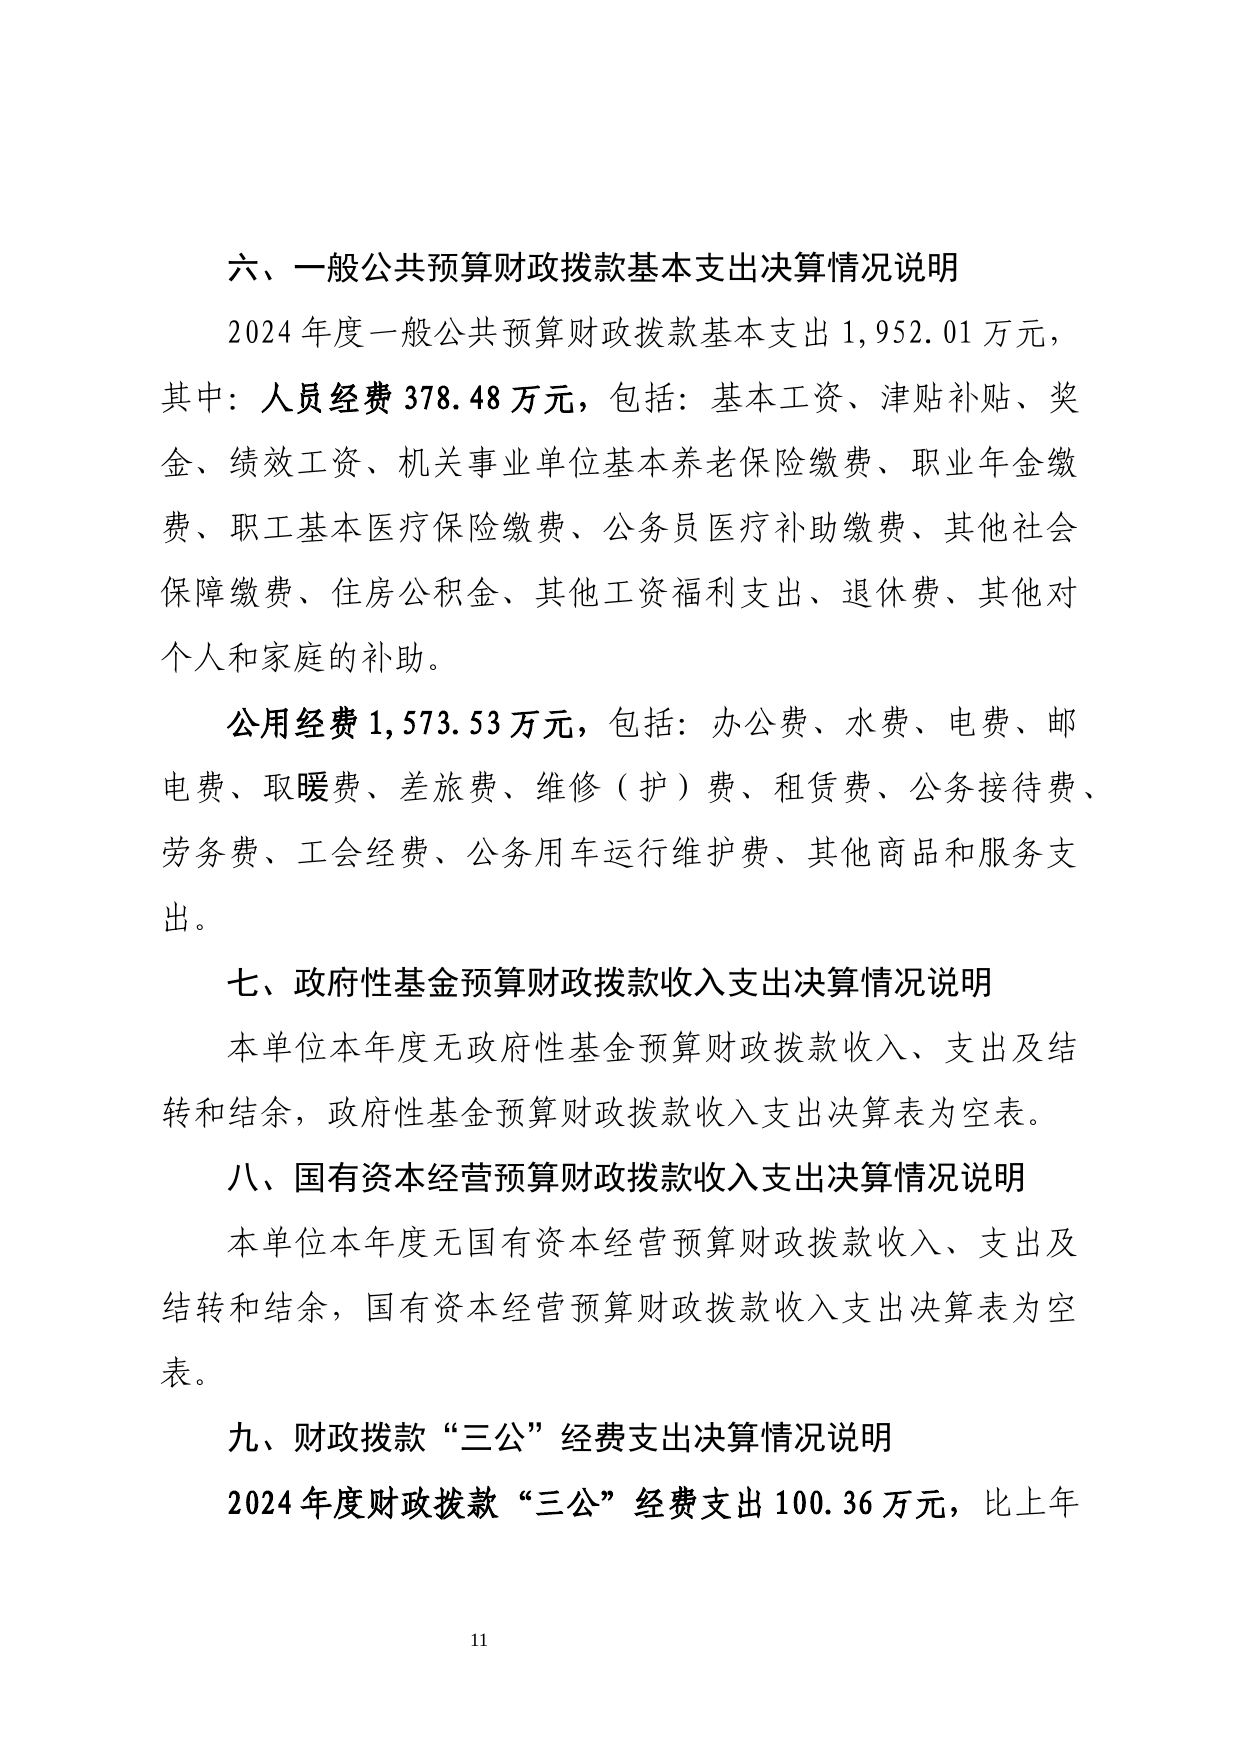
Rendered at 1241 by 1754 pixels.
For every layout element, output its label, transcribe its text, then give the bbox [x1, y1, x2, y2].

text 本单位本年度无国有资本经营预算财政拨款收入、支出及结转和结余，国有资本经营预算财政拨款收入支出决算表为空表。 [159, 1208, 1081, 1403]
text 六、一般公共预算财政拨款基本支出决算情况说明 [159, 233, 1081, 298]
text 本单位本年度无政府性基金预算财政拨款收入、支出及结转和结余，政府性基金预算财政拨款收入支出决算表为空表。 [159, 1013, 1081, 1143]
text 2024年度一般公共预算财政拨款基本支出1,952.01万元，其中：人员经费378.48万元，包括：基本工资、津贴补贴、奖金、绩效工资、机关事业单位基本养老保险缴费、职业年金缴费、职工基本医疗保险缴费、公务员医疗补助缴费、其他社会保障缴费、住房公积金、其他工资福利支出、退休费、其他对个人和家庭的补助。 [159, 298, 1081, 688]
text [159, 1468, 1081, 1533]
text 八、国有资本经营预算财政拨款收入支出决算情况说明 [159, 1143, 1081, 1208]
text 公用经费1,573.53万元，包括：办公费、水费、电费、邮电费、取暖费、差旅费、维修（护）费、租赁费、公务接待费、劳务费、工会经费、公务用车运行维护费、其他商品和服务支出。 [159, 688, 1081, 948]
text 九、财政拨款“三公”经费支出决算情况说明 [159, 1403, 1081, 1468]
text 七、政府性基金预算财政拨款收入支出决算情况说明 [159, 948, 1081, 1013]
